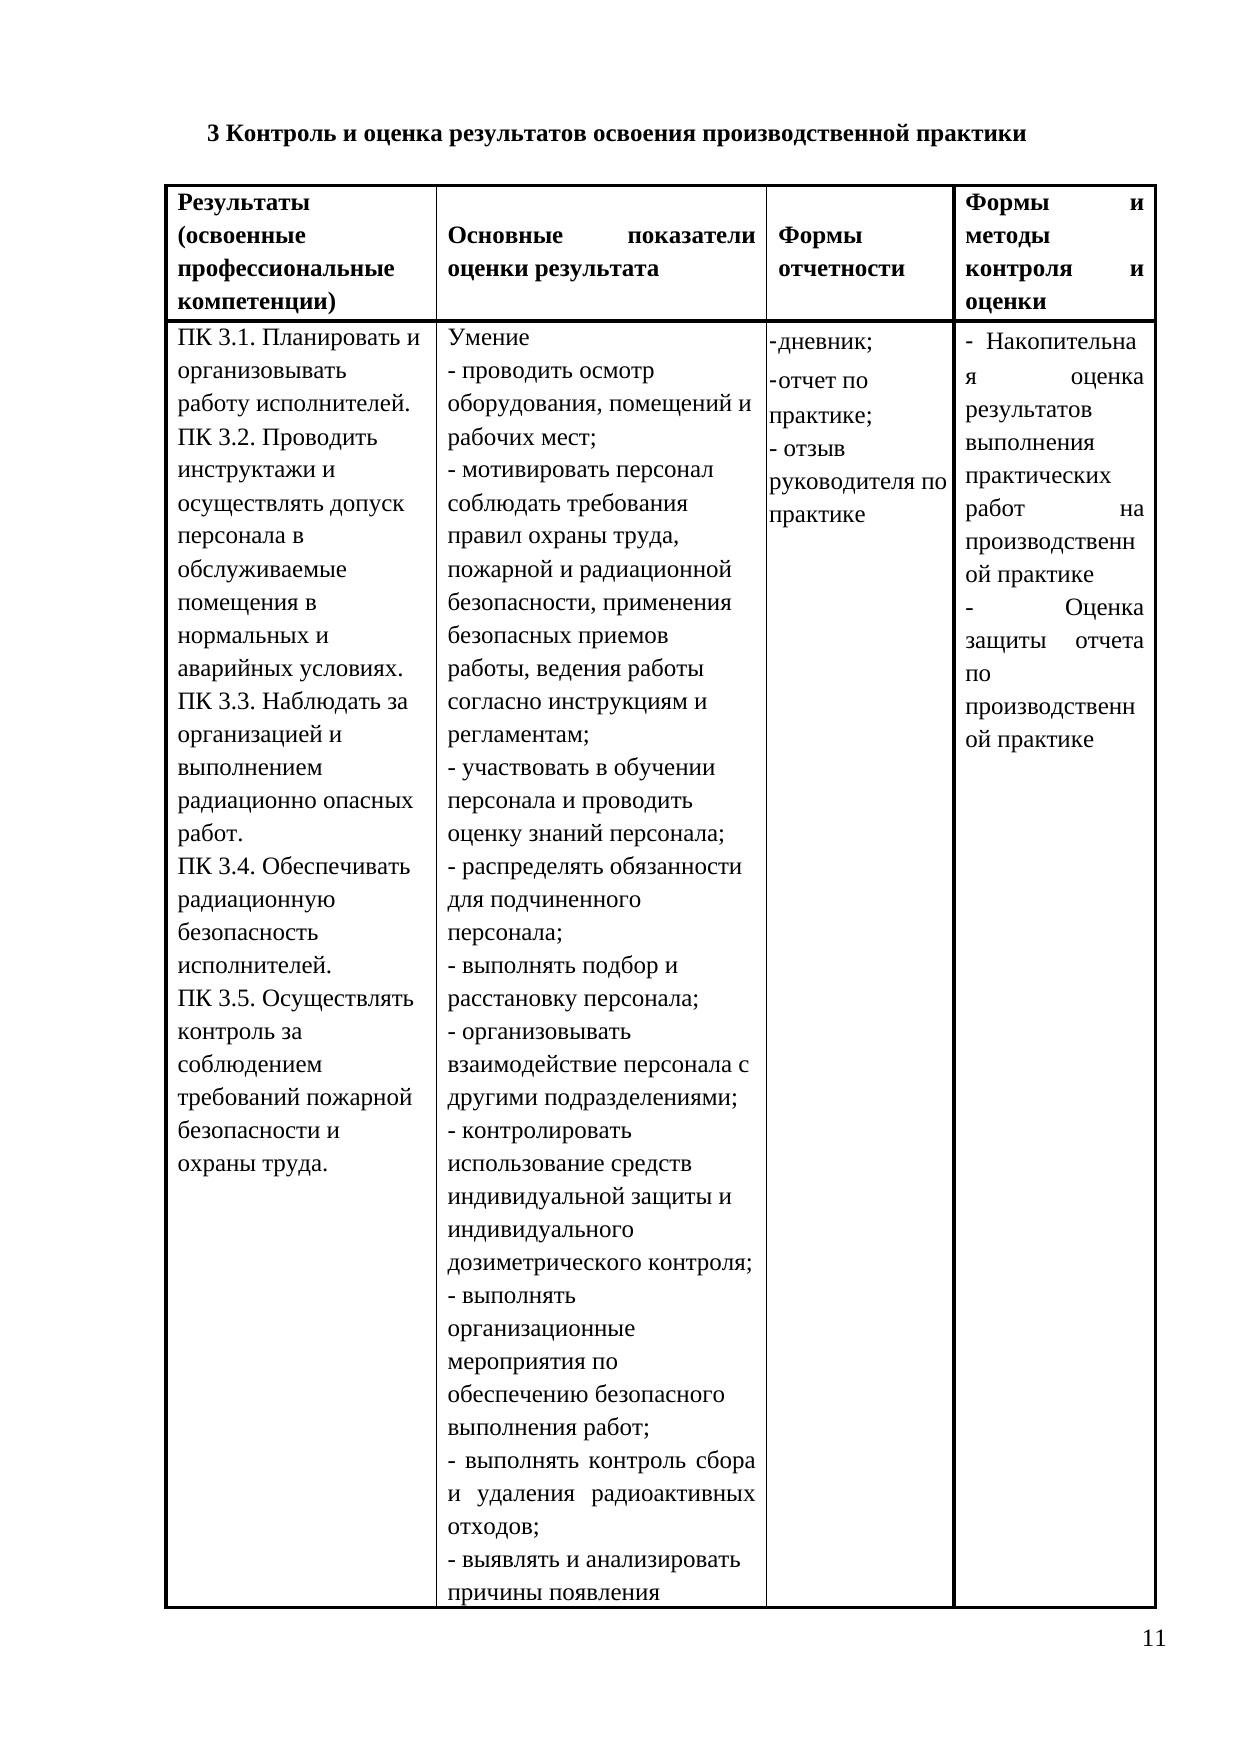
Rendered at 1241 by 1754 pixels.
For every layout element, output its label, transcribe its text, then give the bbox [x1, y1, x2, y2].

table_header Формы и методы контроля и оценки [956, 187, 1154, 319]
table_header Основные показатели оценки результата [437, 187, 766, 319]
table_header Результаты (освоенные профессиональные компетенции) [168, 187, 436, 319]
table_header Формы отчетности [767, 187, 952, 319]
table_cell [767, 323, 952, 1606]
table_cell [437, 323, 766, 1606]
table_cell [956, 323, 1154, 1606]
subtitle 3 Контроль и оценка результатов освоения производственной практики [177, 118, 1167, 147]
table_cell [168, 323, 436, 1606]
